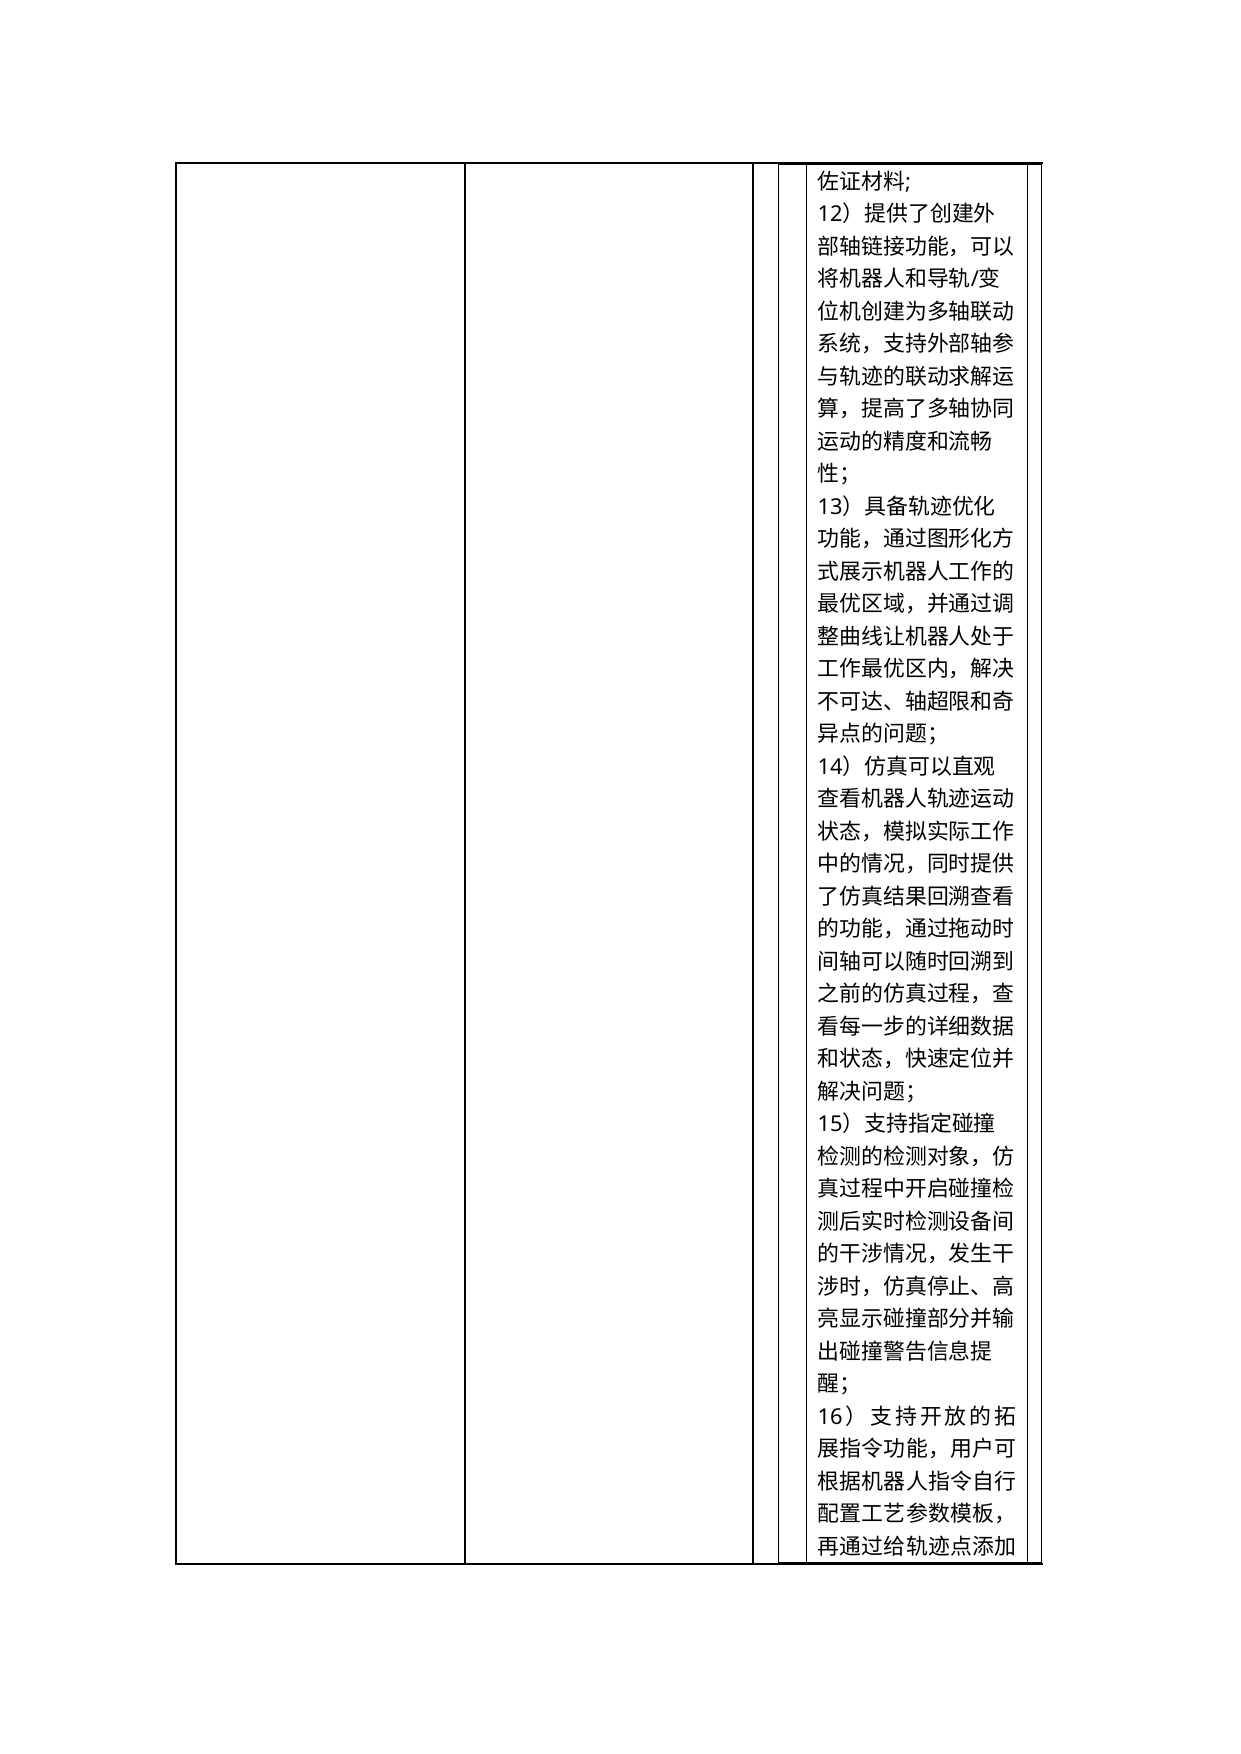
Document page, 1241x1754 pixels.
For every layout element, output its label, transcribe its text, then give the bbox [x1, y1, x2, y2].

table_cell [807, 165, 1027, 1562]
table_cell [754, 164, 778, 1563]
table_cell [1028, 165, 1041, 1562]
table_cell [779, 165, 806, 1562]
table_cell [466, 164, 752, 1563]
table_cell 1 [177, 164, 464, 1563]
